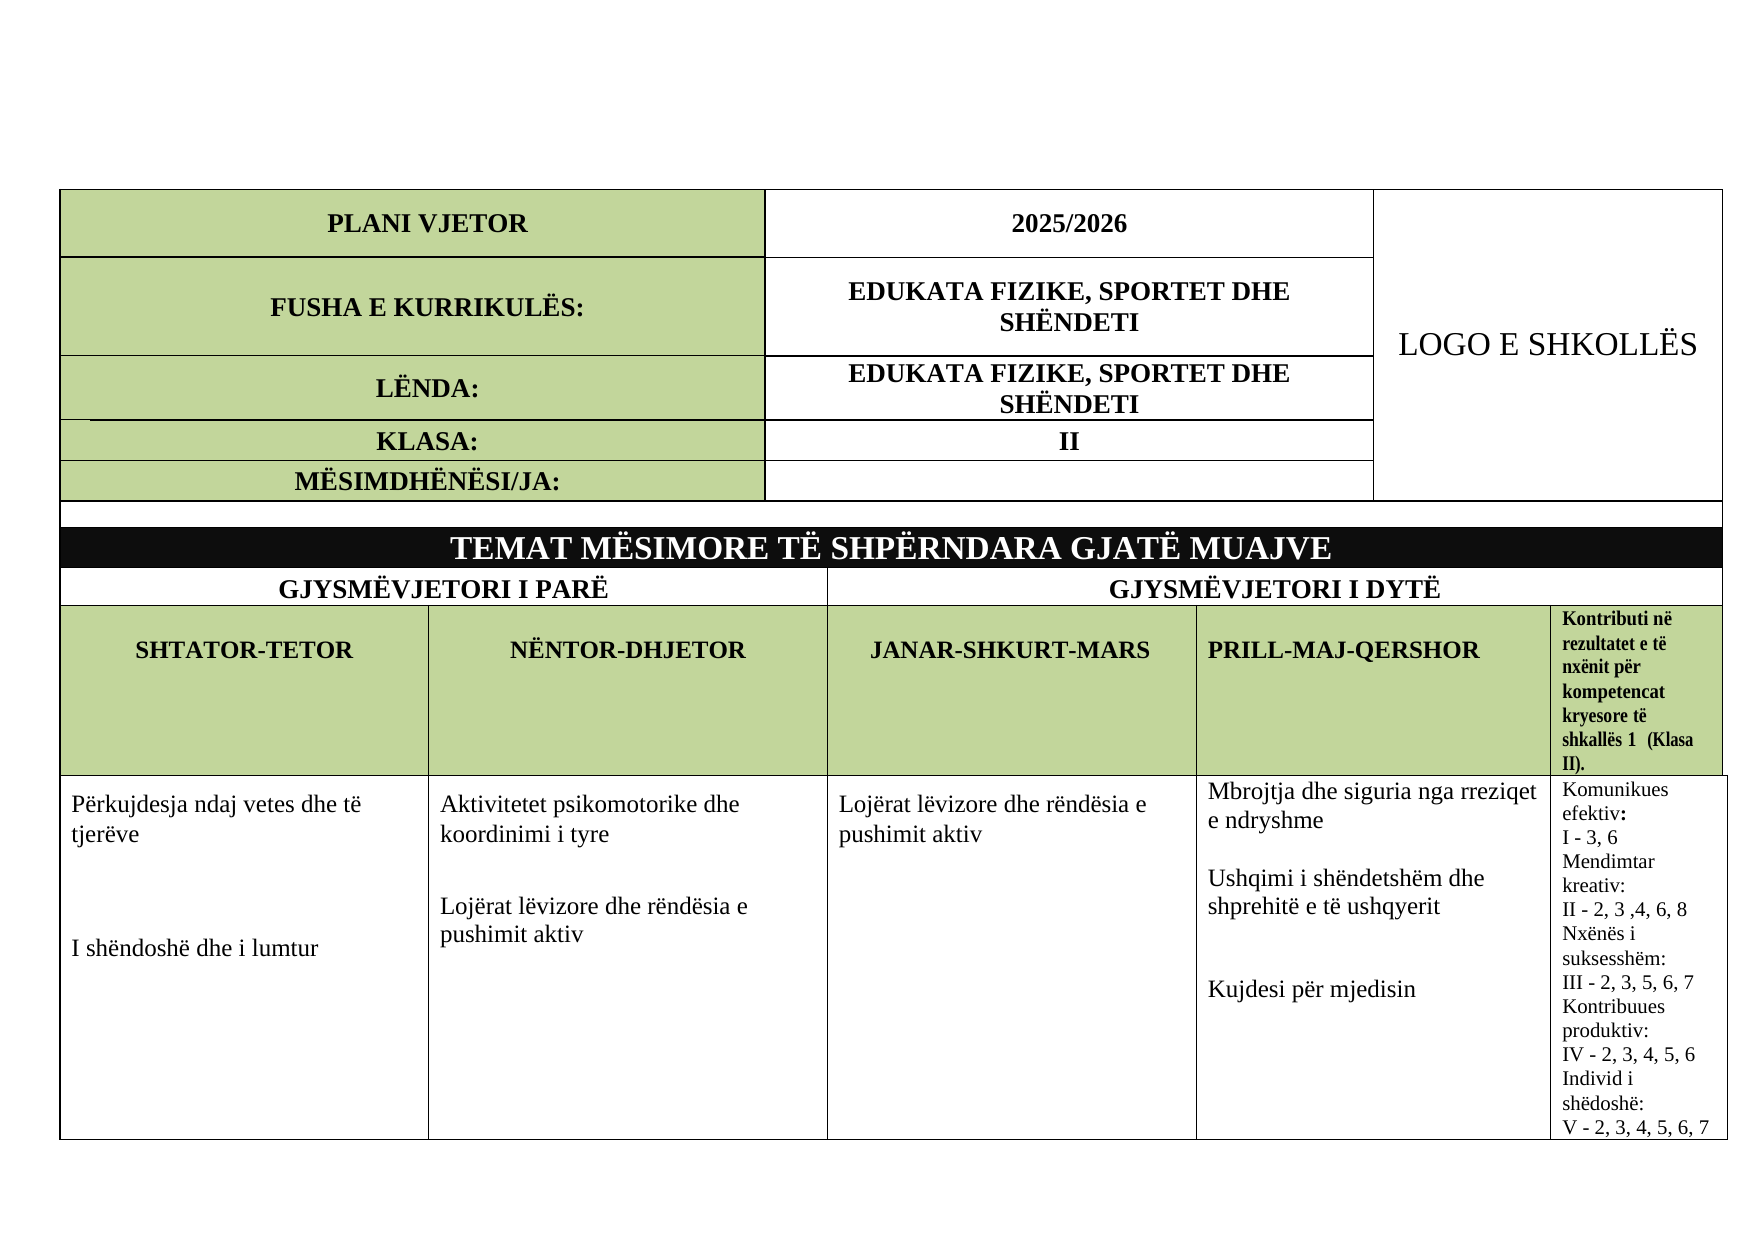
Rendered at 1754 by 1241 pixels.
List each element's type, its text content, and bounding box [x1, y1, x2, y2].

table_cell II [766, 421, 1373, 460]
table_cell EDUKATA FIZIKE, SPORTET DHE SHËNDETI [766, 357, 1373, 419]
table_header LOGO E SHKOLLËS [1374, 190, 1722, 500]
table_cell GJYSMËVJETORI I DYTË [828, 568, 1722, 605]
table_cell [1197, 776, 1550, 1139]
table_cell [1551, 776, 1727, 1139]
table_cell [61, 502, 1722, 527]
table_cell [61, 420, 90, 460]
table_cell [429, 776, 827, 1139]
table_cell MËSIMDHËNËSI/JA: [90, 461, 764, 500]
table_cell TEMAT MËSIMORE TË SHPËRNDARA GJATË MUAJVE [61, 528, 1722, 567]
table_cell [61, 258, 90, 355]
table_header [61, 190, 90, 256]
table_cell PRILL-MAJ-QERSHOR [1197, 606, 1550, 775]
table_header PLANI VJETOR [90, 190, 764, 256]
table_cell FUSHA E KURRIKULËS: [90, 258, 764, 355]
table_cell [766, 461, 1373, 500]
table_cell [828, 776, 1196, 1139]
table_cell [61, 776, 428, 1139]
table_cell JANAR-SHKURT-MARS [828, 606, 1196, 775]
table_cell LËNDA: [90, 356, 764, 419]
table_cell Kontributi në rezultatet e të nxënit për kompetencat kryesore të shkallës 1 (Klasa II). [1551, 606, 1722, 775]
table_cell SHTATOR-TETOR [61, 606, 428, 775]
table_cell NËNTOR-DHJETOR [429, 606, 827, 775]
table_cell [61, 461, 90, 500]
table_cell [61, 356, 90, 419]
table_cell GJYSMËVJETORI I PARË [61, 568, 827, 605]
table_cell KLASA: [90, 421, 764, 460]
table_header 2025/2026 [766, 190, 1373, 256]
table_cell EDUKATA FIZIKE, SPORTET DHE SHËNDETI [766, 258, 1373, 355]
